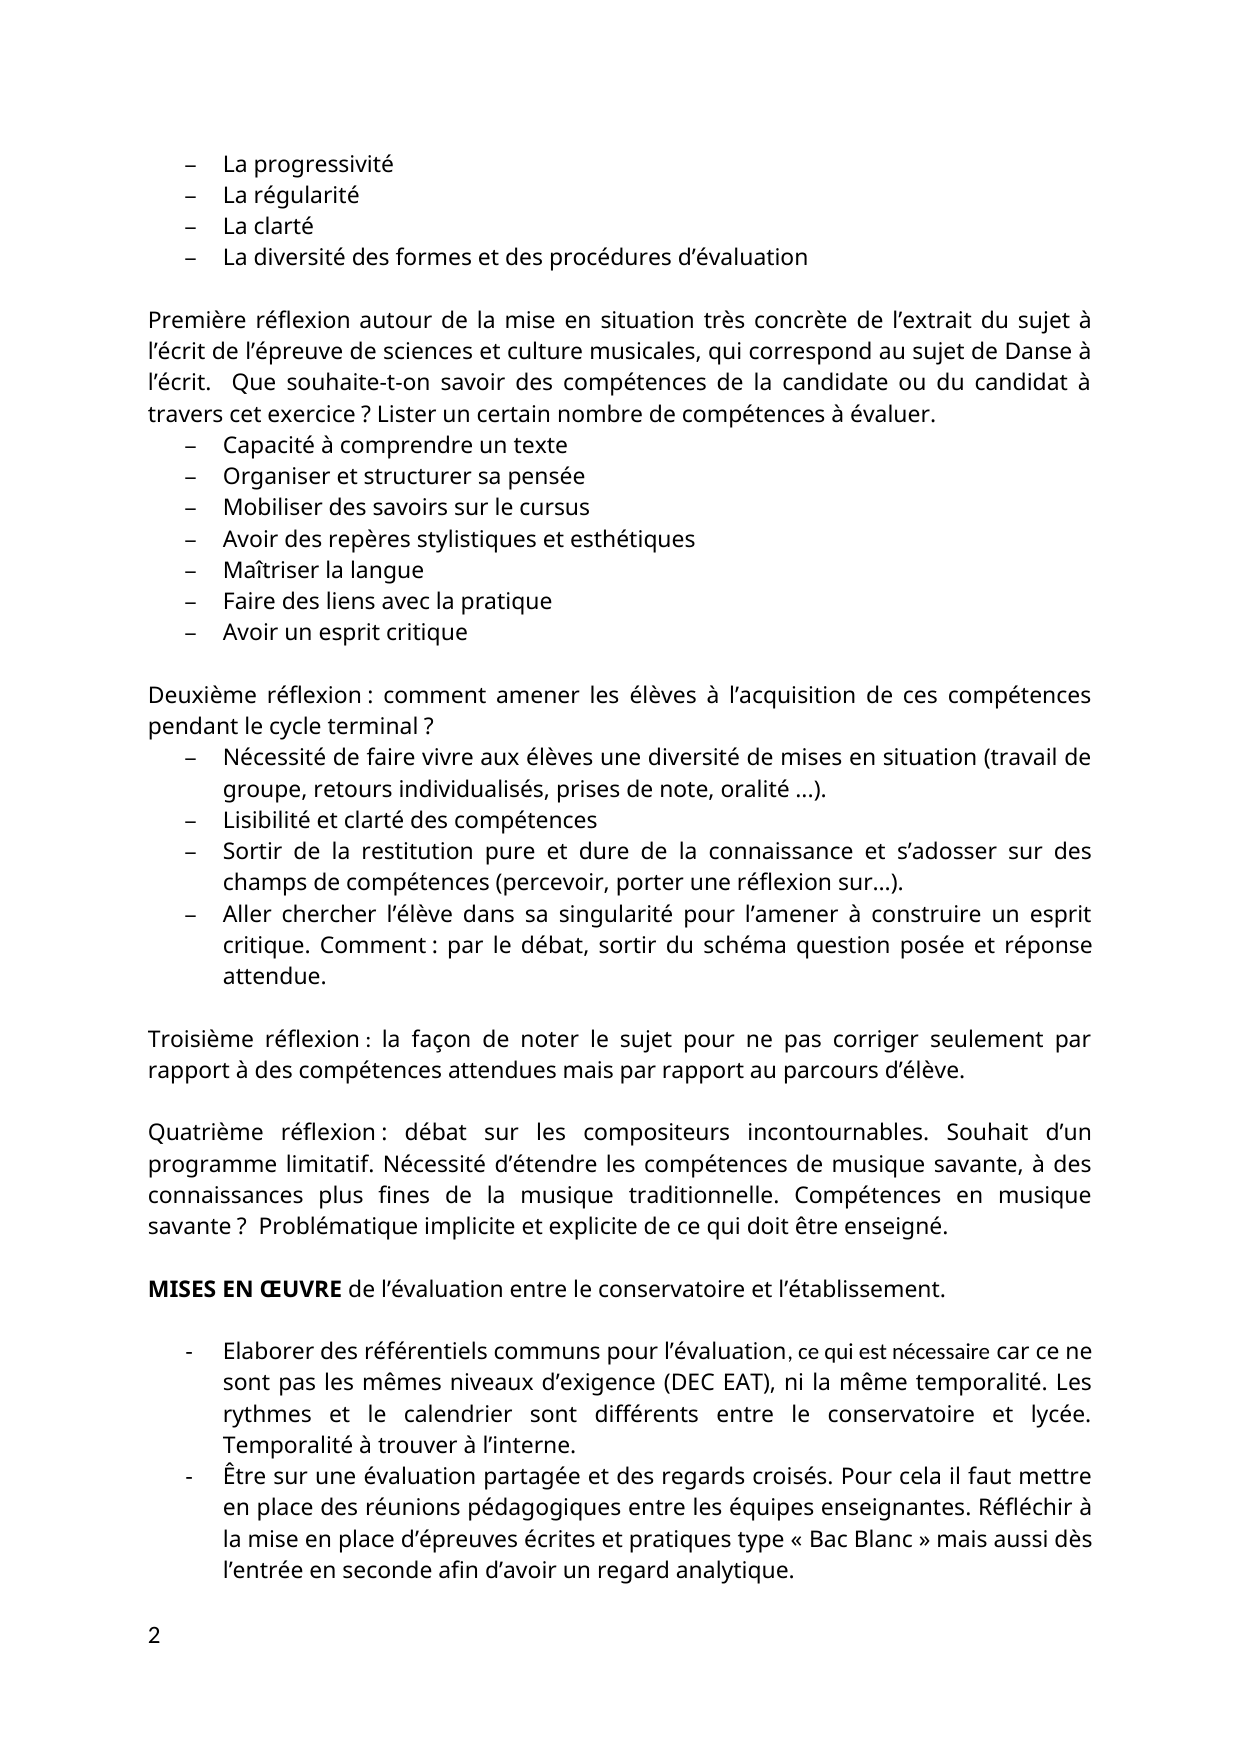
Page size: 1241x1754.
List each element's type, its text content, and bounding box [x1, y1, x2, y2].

list Nécessité de faire vivre aux élèves une diversité de mises en situation (travail de groupe, retours individualisés, prises de note, oralité ...). [185, 741, 1093, 804]
list Mobiliser des savoirs sur le cursus [185, 491, 1093, 523]
list La clarté [185, 210, 1093, 241]
list Faire des liens avec la pratique [185, 585, 1093, 616]
list Être sur une évaluation partagée et des regards croisés. Pour cela il faut mettre en place des réunions pédagogiques entre les équipes enseignantes. Réfléchir à la mise en place d’épreuves écrites et pratiques type « Bac Blanc » mais aussi dès l’entrée en seconde afin d’avoir un regard analytique. [185, 1460, 1093, 1585]
list Capacité à comprendre un texte [185, 429, 1093, 460]
text Première réflexion autour de la mise en situation très concrète de l’extrait du sujet à l’écrit de l’épreuve de sciences et culture musicales, qui correspond au sujet de Danse à l’écrit. Que souhaite-t-on savoir des compétences de la candidate ou du candidat à travers cet exercice ? Lister un certain nombre de compétences à évaluer. [148, 304, 1093, 429]
list Lisibilité et clarté des compétences [185, 804, 1093, 835]
list Aller chercher l’élève dans sa singularité pour l’amener à construire un esprit critique. Comment : par le débat, sortir du schéma question posée et réponse attendue. [185, 898, 1093, 991]
list Maîtriser la langue [185, 554, 1093, 585]
text Deuxième réflexion : comment amener les élèves à l’acquisition de ces compétences pendant le cycle terminal ? [148, 679, 1093, 741]
list La progressivité [185, 148, 1093, 179]
list Elaborer des référentiels communs pour l’évaluation, ce qui est nécessaire car ce ne sont pas les mêmes niveaux d’exigence (DEC EAT), ni la même temporalité. Les rythmes et le calendrier sont différents entre le conservatoire et lycée. Temporalité à trouver à l’interne. [185, 1335, 1093, 1460]
list La régularité [185, 179, 1093, 210]
list Avoir un esprit critique [185, 616, 1093, 648]
list Sortir de la restitution pure et dure de la connaissance et s’adosser sur des champs de compétences (percevoir, porter une réflexion sur…). [185, 835, 1093, 898]
list Avoir des repères stylistiques et esthétiques [185, 523, 1093, 554]
text MISES EN ŒUVRE de l’évaluation entre le conservatoire et l’établissement. [148, 1273, 1093, 1304]
list Organiser et structurer sa pensée [185, 460, 1093, 491]
text Troisième réflexion : la façon de noter le sujet pour ne pas corriger seulement par rapport à des compétences attendues mais par rapport au parcours d’élève. [148, 1023, 1093, 1085]
list La diversité des formes et des procédures d’évaluation [185, 241, 1093, 273]
text Quatrième réflexion : débat sur les compositeurs incontournables. Souhait d’un programme limitatif. Nécessité d’étendre les compétences de musique savante, à des connaissances plus fines de la musique traditionnelle. Compétences en musique savante ? Problématique implicite et explicite de ce qui doit être enseigné. [148, 1116, 1093, 1241]
